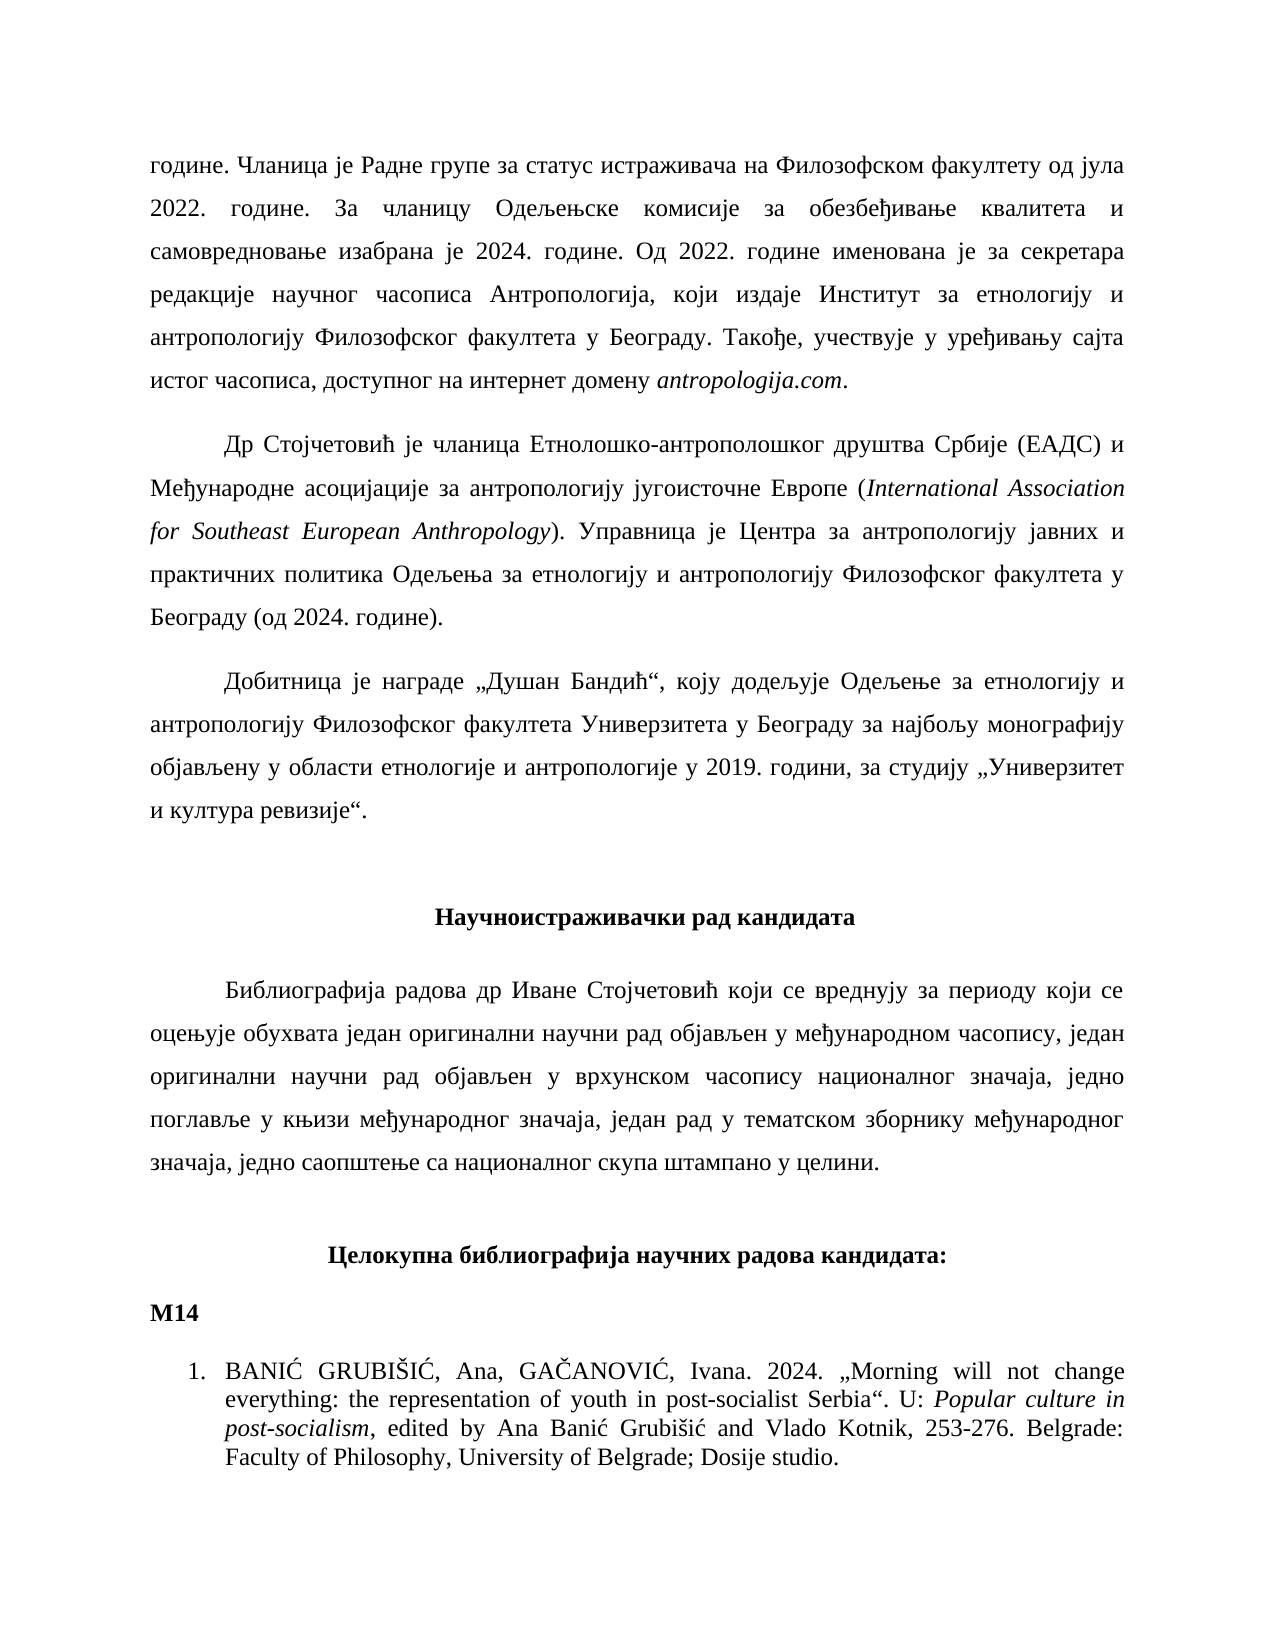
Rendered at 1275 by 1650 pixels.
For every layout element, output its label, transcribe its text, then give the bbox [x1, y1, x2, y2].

list BANIĆ GRUBIŠIĆ, Ana, GAČANOVIĆ, Ivana. 2024. „Morning will not change everything: the representation of youth in post-socialist Serbia“. U: Popular culture in post-socialism, edited by Ana Banić Grubišić and Vlado Kotnik, 253-276. Belgrade: Faculty of Philosophy, University of Belgrade; Dosije studio. [187, 1356, 1125, 1471]
text Добитница је награде „Душан Бандић“, коју додељује Одељење за етнологију и антропологију Филозофског факултета Универзитета у Београду за најбољу монографију објављену у области етнологије и антропологије у 2019. години, за студију „Универзитет и култура ревизије“. [150, 666, 1125, 824]
text Целокупна библиографија научних радова кандидата: [150, 1240, 1125, 1269]
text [150, 150, 1125, 394]
text M14 [150, 1298, 1125, 1327]
text Др Стојчетовић је чланица Етнолошко-антрополошког друштва Србије (ЕАДС) и Међународне асоцијације за антропологију југоисточне Европе (International Association for Southeast European Anthropology). Управница је Центра за антропологију јавних и практичних политика Одељења за етнологију и антропологију Филозофског факултета у Београду (од 2024. године). [150, 429, 1125, 631]
text Библиографија радова др Иване Стојчетовић који се вреднују за периоду који се оцењује обухвата један оригинални научни рад објављен у међународном часопису, један оригинални научни рад објављен у врхунском часопису националног значаја, једнo поглавље у књизи међународног значаја, један рад у тематском зборнику међународног значаја, једно саопштење са националног скупа штампано у целини. [150, 975, 1125, 1176]
text Научноистраживачки рад кандидата [150, 902, 1125, 931]
